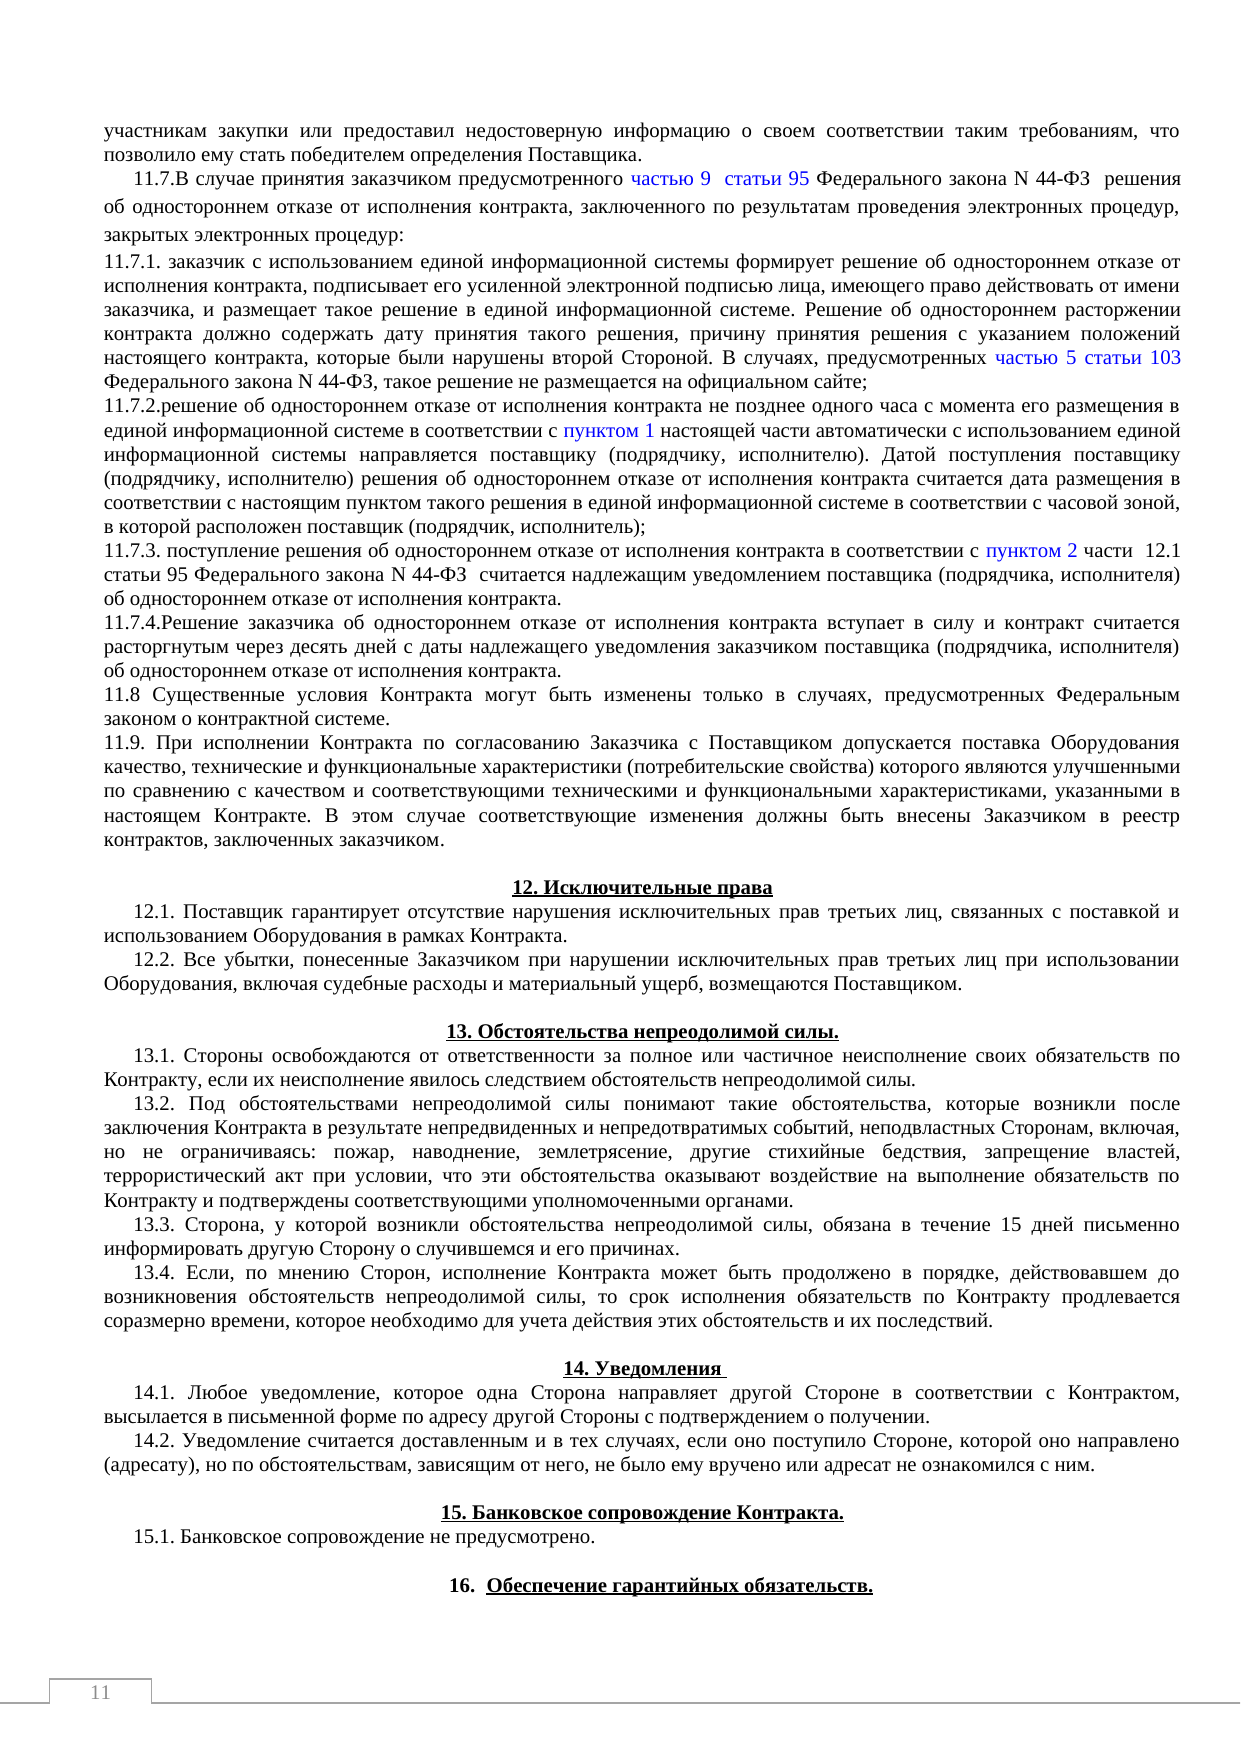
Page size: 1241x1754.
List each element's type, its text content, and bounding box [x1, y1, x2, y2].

text 14.1. Любое уведомление, которое одна Сторона направляет другой Стороне в соответствии с Контрактом, высылается в письменной форме по адресу другой Стороны с подтверждением о получении. [103, 1380, 1181, 1428]
text 11.7.4.Решение заказчика об одностороннем отказе от исполнения контракта вступает в силу и контракт считается расторгнутым через десять дней с даты надлежащего уведомления заказчиком поставщика (подрядчика, исполнителя) об одностороннем отказе от исполнения контракта. [103, 610, 1181, 682]
text 13.2. Под обстоятельствами непреодолимой силы понимают такие обстоятельства, которые возникли после заключения Контракта в результате непредвиденных и непредотвратимых событий, неподвластных Сторонам, включая, но не ограничиваясь: пожар, наводнение, землетрясение, другие стихийные бедствия, запрещение властей, террористический акт при условии, что эти обстоятельства оказывают воздействие на выполнение обязательств по Контракту и подтверждены соответствующими уполномоченными органами. [103, 1091, 1181, 1212]
text 15. Банковское сопровождение Контракта. [103, 1500, 1181, 1524]
text 13.4. Если, по мнению Сторон, исполнение Контракта может быть продолжено в порядке, действовавшем до возникновения обстоятельств непреодолимой силы, то срок исполнения обязательств по Контракту продлевается соразмерно времени, которое необходимо для учета действия этих обстоятельств и их последствий. [103, 1260, 1181, 1332]
text 11.7.2.решение об одностороннем отказе от исполнения контракта не позднее одного часа с момента его размещения в единой информационной системе в соответствии с пунктом 1 настоящей части автоматически с использованием единой информационной системы направляется поставщику (подрядчику, исполнителю). Датой поступления поставщику (подрядчику, исполнителю) решения об одностороннем отказе от исполнения контракта считается дата размещения в соответствии с настоящим пунктом такого решения в единой информационной системе в соответствии с часовой зоной, в которой расположен поставщик (подрядчик, исполнитель); [103, 393, 1181, 538]
text 11.9. При исполнении Контракта по согласованию Заказчика с Поставщиком допускается поставка Оборудования качество, технические и функциональные характеристики (потребительские свойства) которого являются улучшенными по сравнению с качеством и соответствующими техническими и функциональными характеристиками, указанными в настоящем Контракте. В этом случае соответствующие изменения должны быть внесены Заказчиком в реестр контрактов, заключенных заказчиком. [103, 730, 1181, 851]
text 14. Уведомления [103, 1356, 1181, 1380]
text 13.1. Стороны освобождаются от ответственности за полное или частичное неисполнение своих обязательств по Контракту, если их неисполнение явилось следствием обстоятельств непреодолимой силы. [103, 1043, 1181, 1091]
text 12. Исключительные права [103, 875, 1181, 899]
text 12.2. Все убытки, понесенные Заказчиком при нарушении исключительных прав третьих лиц при использовании Оборудования, включая судебные расходы и материальный ущерб, возмещаются Поставщиком. [103, 947, 1181, 995]
text 13.3. Сторона, у которой возникли обстоятельства непреодолимой силы, обязана в течение 15 дней письменно информировать другую Сторону о случившемся и его причинах. [103, 1212, 1181, 1260]
text 12.1. Поставщик гарантирует отсутствие нарушения исключительных прав третьих лиц, связанных с поставкой и использованием Оборудования в рамках Контракта. [103, 899, 1181, 947]
text 11.8 Существенные условия Контракта могут быть изменены только в случаях, предусмотренных Федеральным законом о контрактной системе. [103, 682, 1181, 730]
list Обеспечение гарантийных обязательств. [141, 1572, 1181, 1597]
text 11.7.3. поступление решения об одностороннем отказе от исполнения контракта в соответствии с пунктом 2 части 12.1 статьи 95 Федерального закона N 44-ФЗ считается надлежащим уведомлением поставщика (подрядчика, исполнителя) об одностороннем отказе от исполнения контракта. [103, 538, 1181, 610]
text 11.7.1. заказчик с использованием единой информационной системы формирует решение об одностороннем отказе от исполнения контракта, подписывает его усиленной электронной подписью лица, имеющего право действовать от имени заказчика, и размещает такое решение в единой информационной системе. Решение об одностороннем расторжении контракта должно содержать дату принятия такого решения, причину принятия решения с указанием положений настоящего контракта, которые были нарушены второй Стороной. В случаях, предусмотренных частью 5 статьи 103 Федерального закона N 44-ФЗ, такое решение не размещается на официальном сайте; [103, 249, 1181, 393]
text 14.2. Уведомление считается доставленным и в тех случаях, если оно поступило Стороне, которой оно направлено (адресату), но по обстоятельствам, зависящим от него, не было ему вручено или адресат не ознакомился с ним. [103, 1428, 1181, 1476]
text 11.7.В случае принятия заказчиком предусмотренного частью 9 статьи 95 Федерального закона N 44-ФЗ решения об одностороннем отказе от исполнения контракта, заключенного по результатам проведения электронных процедур, закрытых электронных процедур: [103, 166, 1181, 246]
text 15.1. Банковское сопровождение не предусмотрено. [103, 1524, 1181, 1548]
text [103, 118, 1181, 166]
text 13. Обстоятельства непреодолимой силы. [103, 1019, 1181, 1043]
